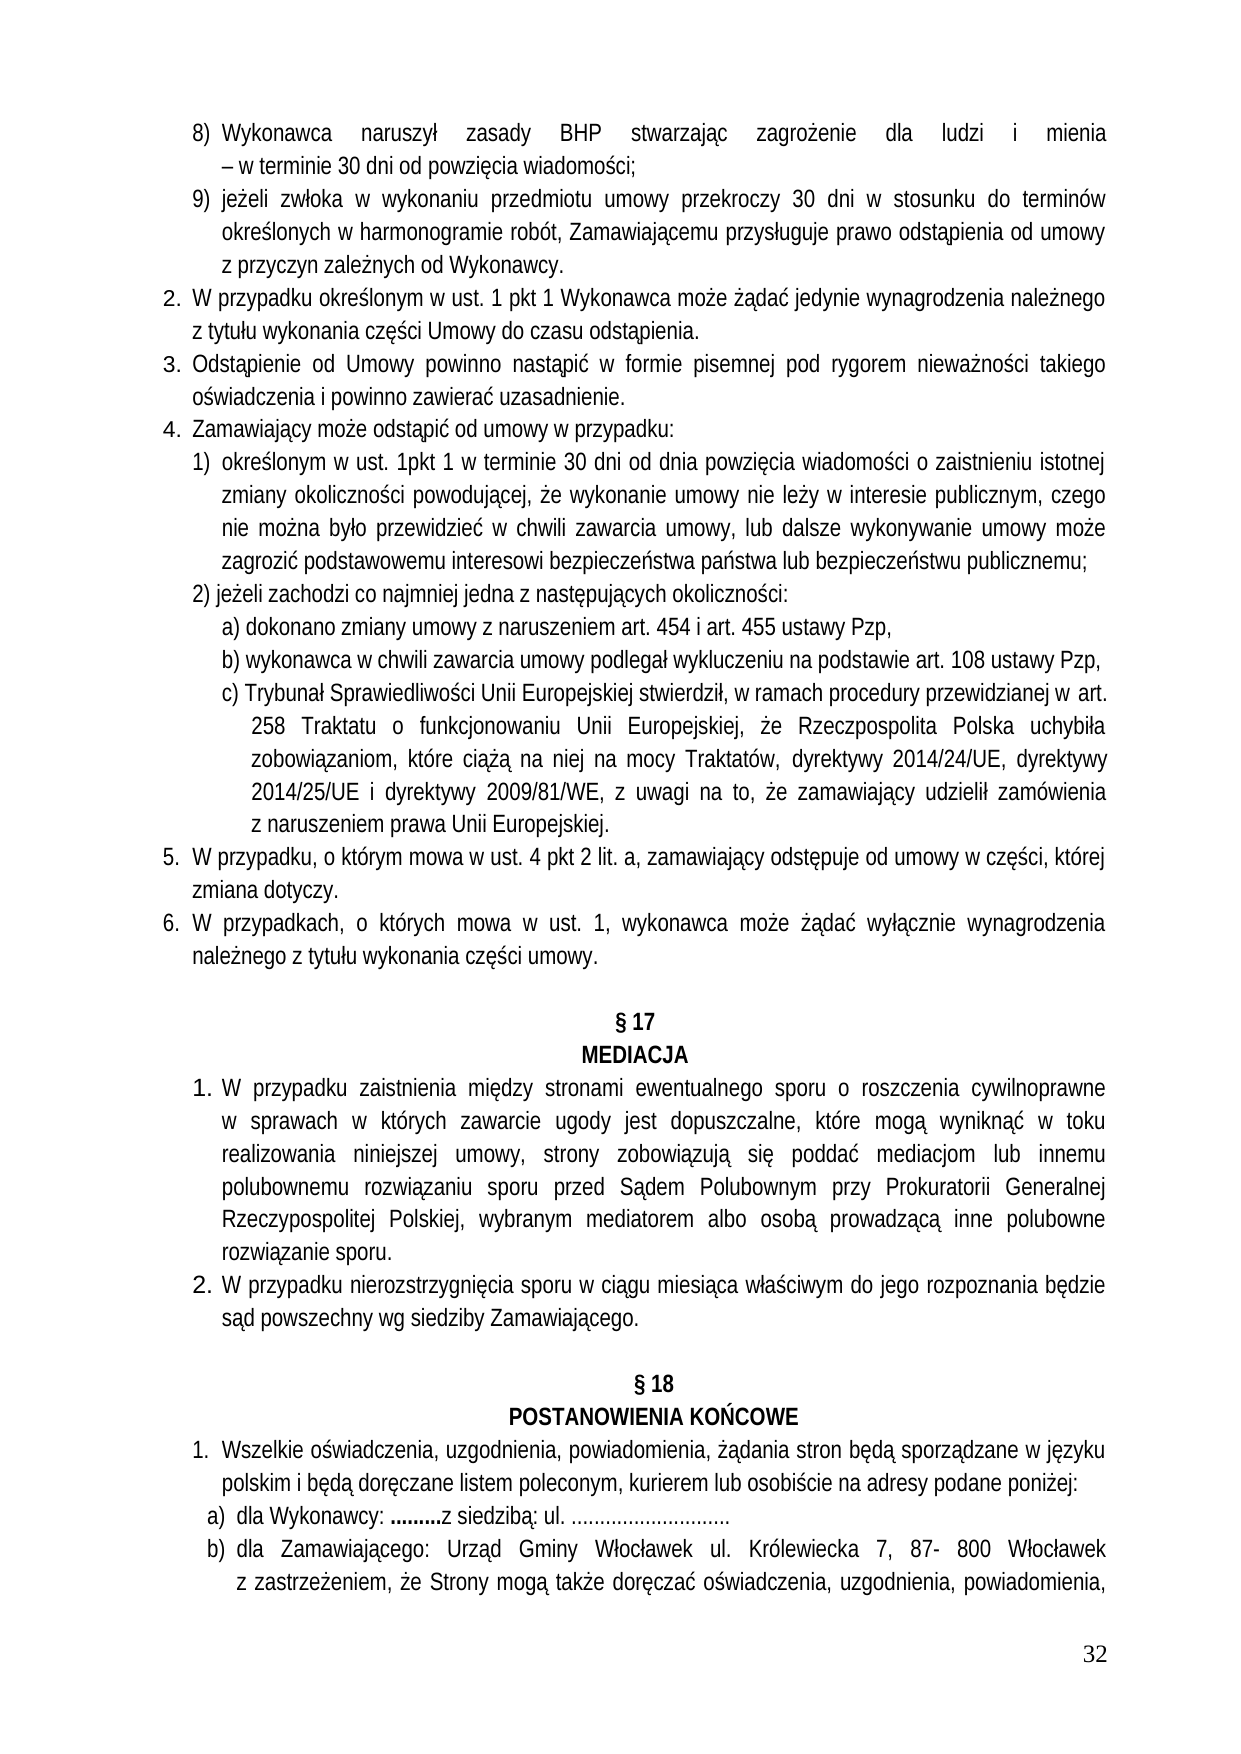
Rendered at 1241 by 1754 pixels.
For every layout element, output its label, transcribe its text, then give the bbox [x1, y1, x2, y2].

text c) Trybunał Sprawiedliwości Unii Europejskiej stwierdził, w ramach procedury przewidzianej w art. 258 Traktatu o funkcjonowaniu Unii Europejskiej, że Rzeczpospolita Polska uchybiła zobowiązaniom, które ciążą na niej na mocy Traktatów, dyrektywy 2014/24/UE, dyrektywy 2014/25/UE i dyrektywy 2009/81/WE, z uwagi na to, że zamawiający udzielił zamówienia z naruszeniem prawa Unii Europejskiej. [222, 678, 1107, 838]
list W przypadku zaistnienia między stronami ewentualnego sporu o roszczenia cywilnoprawne w sprawach w których zawarcie ugody jest dopuszczalne, które mogą wyniknąć w toku realizowania niniejszej umowy, strony zobowiązują się poddać mediacjom lub innemu polubownemu rozwiązaniu sporu przed Sądem Polubownym przy Prokuratorii Generalnej Rzeczypospolitej Polskiej, wybranym mediatorem albo osobą prowadzącą inne polubowne rozwiązanie sporu. [192, 1073, 1107, 1266]
text b) wykonawca w chwili zawarcia umowy podlegał wykluczeniu na podstawie art. 108 ustawy Pzp, [222, 645, 1107, 673]
list dla Wykonawcy: .........z siedzibą: ul. ............................ [207, 1501, 1107, 1529]
list Wykonawca naruszył zasady BHP stwarzając zagrożenie dla ludzi i mienia – w terminie 30 dni od powzięcia wiadomości; [192, 118, 1107, 180]
list Wszelkie oświadczenia, uzgodnienia, powiadomienia, żądania stron będą sporządzane w języku polskim i będą doręczane listem poleconym, kurierem lub osobiście na adresy podane poniżej: [192, 1435, 1107, 1497]
text § 17 [162, 1007, 1107, 1036]
list POSTANOWIENIA KOŃCOWE [200, 1402, 1107, 1431]
text a) dokonano zmiany umowy z naruszeniem art. 454 i art. 455 ustawy Pzp, [222, 612, 1107, 641]
list W przypadku nierozstrzygnięcia sporu w ciągu miesiąca właściwym do jego rozpoznania będzie sąd powszechny wg siedziby Zamawiającego. [192, 1270, 1107, 1332]
list Odstąpienie od Umowy powinno nastąpić w formie pisemnej pod rygorem nieważności takiego oświadczenia i powinno zawierać uzasadnienie. [163, 348, 1107, 410]
list § 18 [200, 1369, 1107, 1398]
list jeżeli zwłoka w wykonaniu przedmiotu umowy przekroczy 30 dni w stosunku do terminów określonych w harmonogramie robót, Zamawiającemu przysługuje prawo odstąpienia od umowy z przyczyn zależnych od Wykonawcy. [192, 184, 1107, 278]
text 2) jeżeli zachodzi co najmniej jedna z następujących okoliczności: [192, 579, 1107, 608]
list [207, 1534, 1107, 1595]
list Zamawiający może odstąpić od umowy w przypadku: [163, 414, 1107, 443]
text MEDIACJA [162, 1040, 1107, 1068]
list określonym w ust. 1pkt 1 w terminie 30 dni od dnia powzięcia wiadomości o zaistnieniu istotnej zmiany okoliczności powodującej, że wykonanie umowy nie leży w interesie publicznym, czego nie można było przewidzieć w chwili zawarcia umowy, lub dalsze wykonywanie umowy może zagrozić podstawowemu interesowi bezpieczeństwa państwa lub bezpieczeństwu publicznemu; [192, 447, 1107, 575]
list W przypadku określonym w ust. 1 pkt 1 Wykonawca może żądać jedynie wynagrodzenia należnego z tytułu wykonania części Umowy do czasu odstąpienia. [163, 283, 1107, 344]
text 5. W przypadku, o którym mowa w ust. 4 pkt 2 lit. a, zamawiający odstępuje od umowy w części, której zmiana dotyczy. [163, 842, 1107, 904]
text 6. W przypadkach, o których mowa w ust. 1, wykonawca może żądać wyłącznie wynagrodzenia należnego z tytułu wykonania części umowy. [163, 908, 1107, 970]
